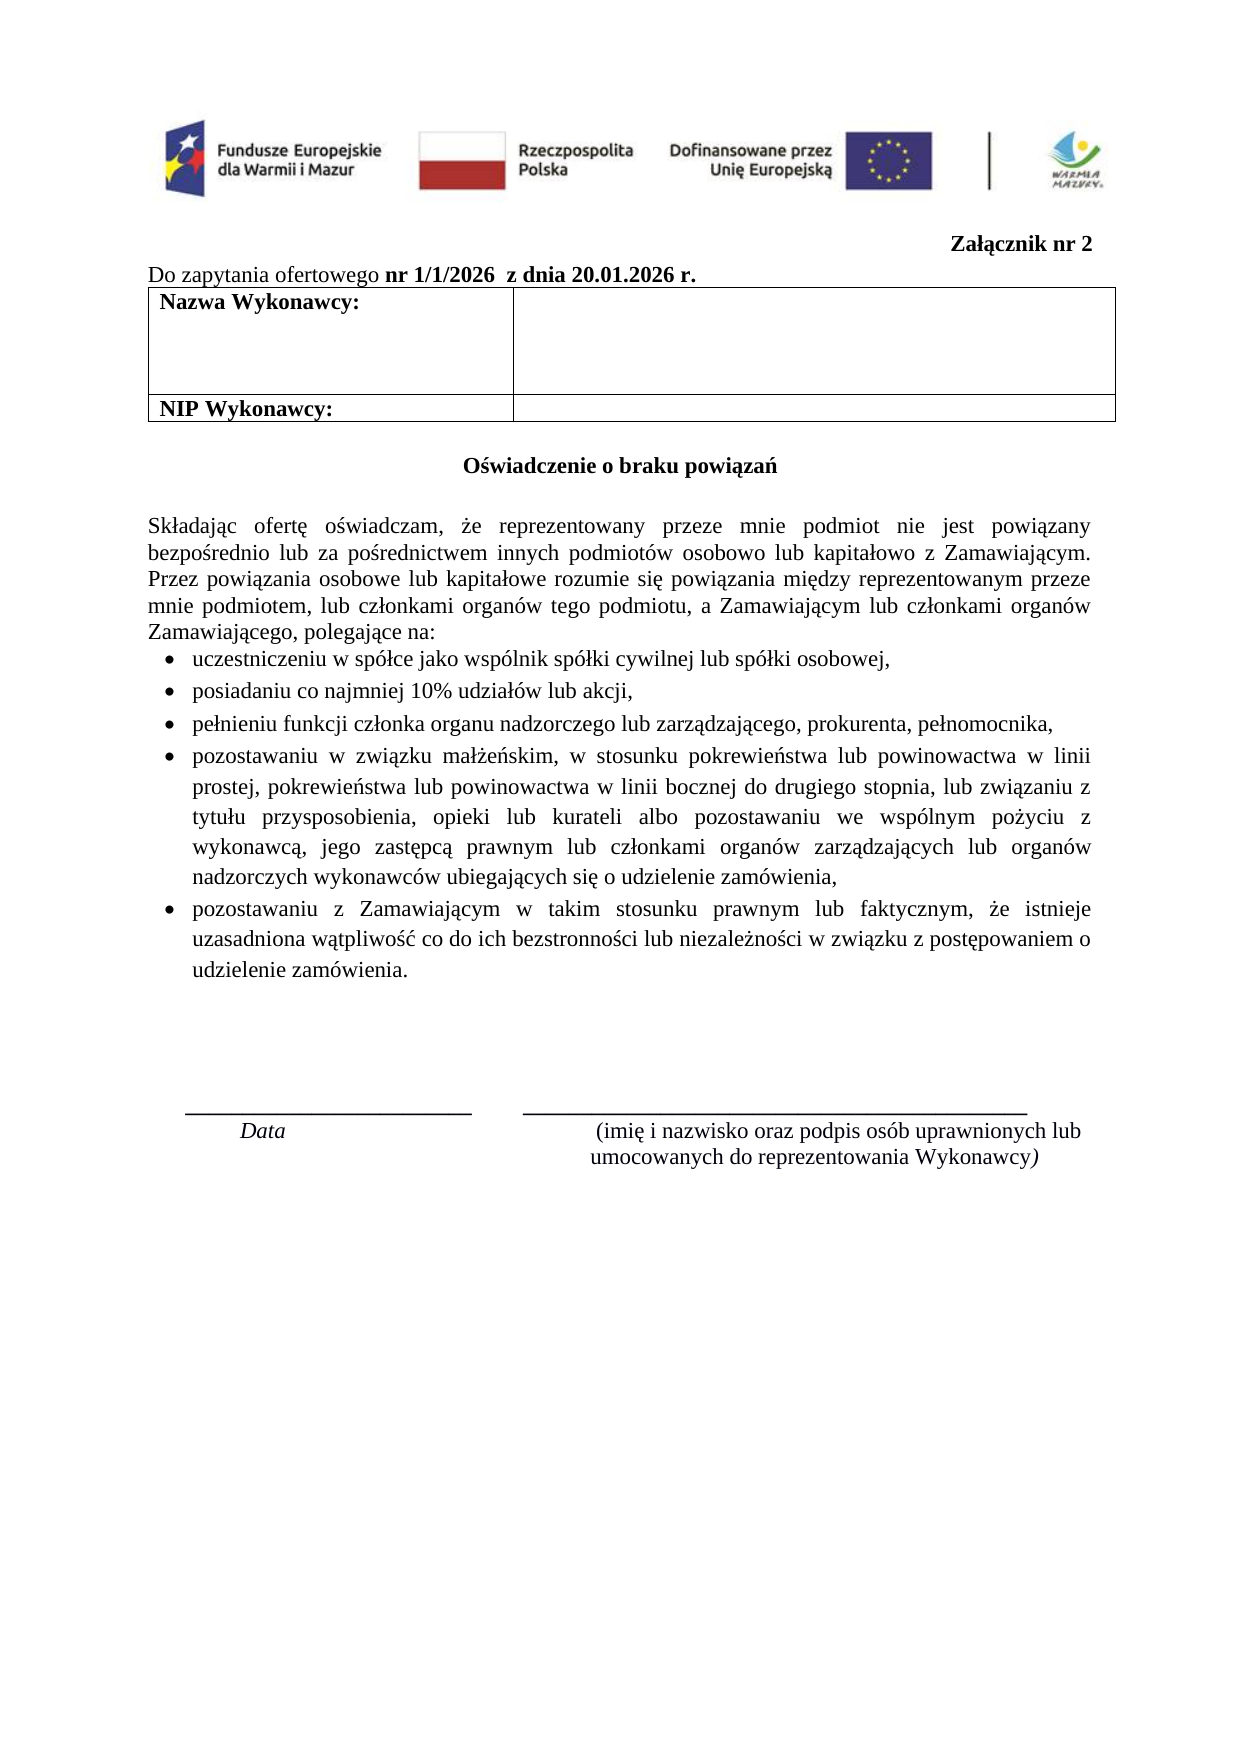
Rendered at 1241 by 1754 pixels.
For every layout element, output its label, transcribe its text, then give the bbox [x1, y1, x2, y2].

text Oświadczenie o braku powiązań [148, 452, 1093, 478]
text Załącznik nr 2 [148, 211, 1093, 257]
text Do zapytania ofertowego nr 1/1/2026 z dnia 20.01.2026 r. [148, 261, 1093, 287]
list pozostawaniu z Zamawiającym w takim stosunku prawnym lub faktycznym, że istnieje uzasadniona wątpliwość co do ich bezstronności lub niezależności w związku z postępowaniem o udzielenie zamówienia. [164, 894, 1093, 982]
table_cell [514, 395, 1115, 421]
text Data (imię i nazwisko oraz podpis osób uprawnionych lub umocowanych do reprezentowania Wykonawcy) [240, 1117, 1093, 1170]
list posiadaniu co najmniej 10% udziałów lub akcji, [164, 677, 1093, 704]
picture [147, 101, 1119, 211]
list pełnieniu funkcji członka organu nadzorczego lub zarządzającego, prokurenta, pełnomocnika, [164, 709, 1093, 737]
table_header Nazwa Wykonawcy: [149, 288, 513, 393]
text Składając ofertę oświadczam, że reprezentowany przeze mnie podmiot nie jest powiązany bezpośrednio lub za pośrednictwem innych podmiotów osobowo lub kapitałowo z Zamawiającym. Przez powiązania osobowe lub kapitałowe rozumie się powiązania między reprezentowanym przeze mnie podmiotem, lub członkami organów tego podmiotu, a Zamawiającym lub członkami organów Zamawiającego, polegające na: [148, 513, 1093, 644]
table_cell NIP Wykonawcy: [149, 395, 513, 421]
list uczestniczeniu w spółce jako wspólnik spółki cywilnej lub spółki osobowej, [164, 644, 1093, 672]
text _________________________ ____________________________________________ [185, 1079, 1093, 1117]
list pozostawaniu w związku małżeńskim, w stosunku pokrewieństwa lub powinowactwa w linii prostej, pokrewieństwa lub powinowactwa w linii bocznej do drugiego stopnia, lub związaniu z tytułu przysposobienia, opieki lub kurateli albo pozostawaniu we wspólnym pożyciu z wykonawcą, jego zastępcą prawnym lub członkami organów zarządzających lub organów nadzorczych wykonawców ubiegających się o udzielenie zamówienia, [164, 741, 1093, 890]
table_header [514, 288, 1115, 393]
